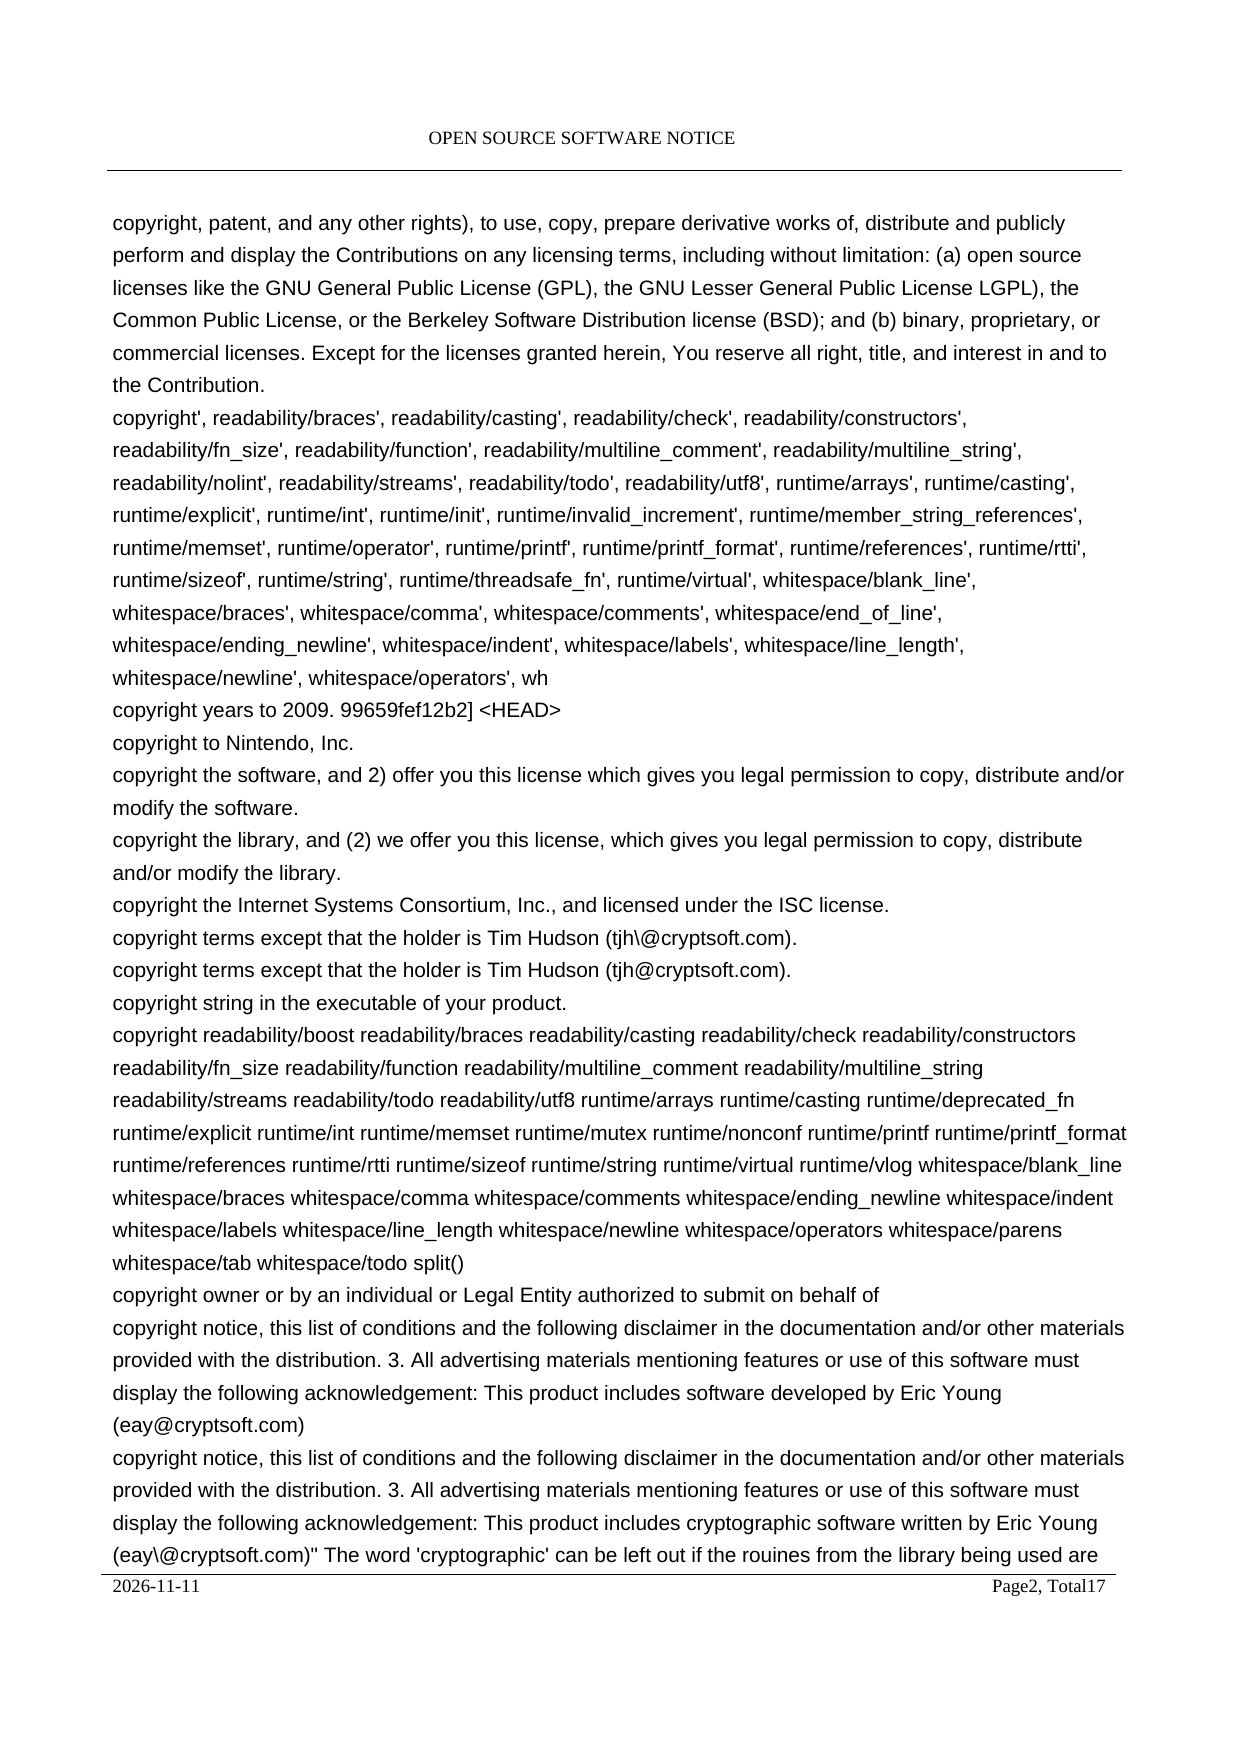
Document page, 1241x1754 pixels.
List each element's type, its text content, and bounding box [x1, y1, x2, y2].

text copyright string in the executable of your product. [112, 986, 1128, 1019]
text copyright, patent, and any other rights), to use, copy, prepare derivative works of, distribute and publicly perform and display the Contributions on any licensing terms, including without limitation: (a) open source licenses like the GNU General Public License (GPL), the GNU Lesser General Public License LGPL), the Common Public License, or the Berkeley Software Distribution license (BSD); and (b) binary, proprietary, or commercial licenses. Except for the licenses granted herein, You reserve all right, title, and interest in and to the Contribution. [112, 206, 1128, 401]
text copyright the library, and (2) we offer you this license, which gives you legal permission to copy, distribute and/or modify the library. [112, 824, 1128, 889]
text copyright terms except that the holder is Tim Hudson (tjh\@cryptsoft.com). [112, 921, 1128, 954]
text copyright to Nintendo, Inc. [112, 726, 1128, 759]
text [112, 1441, 1128, 1571]
text copyright owner or by an individual or Legal Entity authorized to submit on behalf of [112, 1279, 1128, 1311]
text copyright', readability/braces', readability/casting', readability/check', readability/constructors', readability/fn_size', readability/function', readability/multiline_comment', readability/multiline_string', readability/nolint', readability/streams', readability/todo', readability/utf8', runtime/arrays', runtime/casting', runtime/explicit', runtime/int', runtime/init', runtime/invalid_increment', runtime/member_string_references', runtime/memset', runtime/operator', runtime/printf', runtime/printf_format', runtime/references', runtime/rtti', runtime/sizeof', runtime/string', runtime/threadsafe_fn', runtime/virtual', whitespace/blank_line', whitespace/braces', whitespace/comma', whitespace/comments', whitespace/end_of_line', whitespace/ending_newline', whitespace/indent', whitespace/labels', whitespace/line_length', whitespace/newline', whitespace/operators', wh [112, 401, 1128, 694]
text copyright readability/boost readability/braces readability/casting readability/check readability/constructors readability/fn_size readability/function readability/multiline_comment readability/multiline_string readability/streams readability/todo readability/utf8 runtime/arrays runtime/casting runtime/deprecated_fn runtime/explicit runtime/int runtime/memset runtime/mutex runtime/nonconf runtime/printf runtime/printf_format runtime/references runtime/rtti runtime/sizeof runtime/string runtime/virtual runtime/vlog whitespace/blank_line whitespace/braces whitespace/comma whitespace/comments whitespace/ending_newline whitespace/indent whitespace/labels whitespace/line_length whitespace/newline whitespace/operators whitespace/parens whitespace/tab whitespace/todo split() [112, 1019, 1128, 1279]
text copyright the software, and 2) offer you this license which gives you legal permission to copy, distribute and/or modify the software. [112, 759, 1128, 824]
text copyright years to 2009. 99659fef12b2] <HEAD> [112, 694, 1128, 726]
text copyright terms except that the holder is Tim Hudson (tjh@cryptsoft.com). [112, 954, 1128, 986]
text copyright the Internet Systems Consortium, Inc., and licensed under the ISC license. [112, 889, 1128, 921]
text copyright notice, this list of conditions and the following disclaimer in the documentation and/or other materials provided with the distribution. 3. All advertising materials mentioning features or use of this software must display the following acknowledgement: This product includes software developed by Eric Young (eay@cryptsoft.com) [112, 1311, 1128, 1441]
